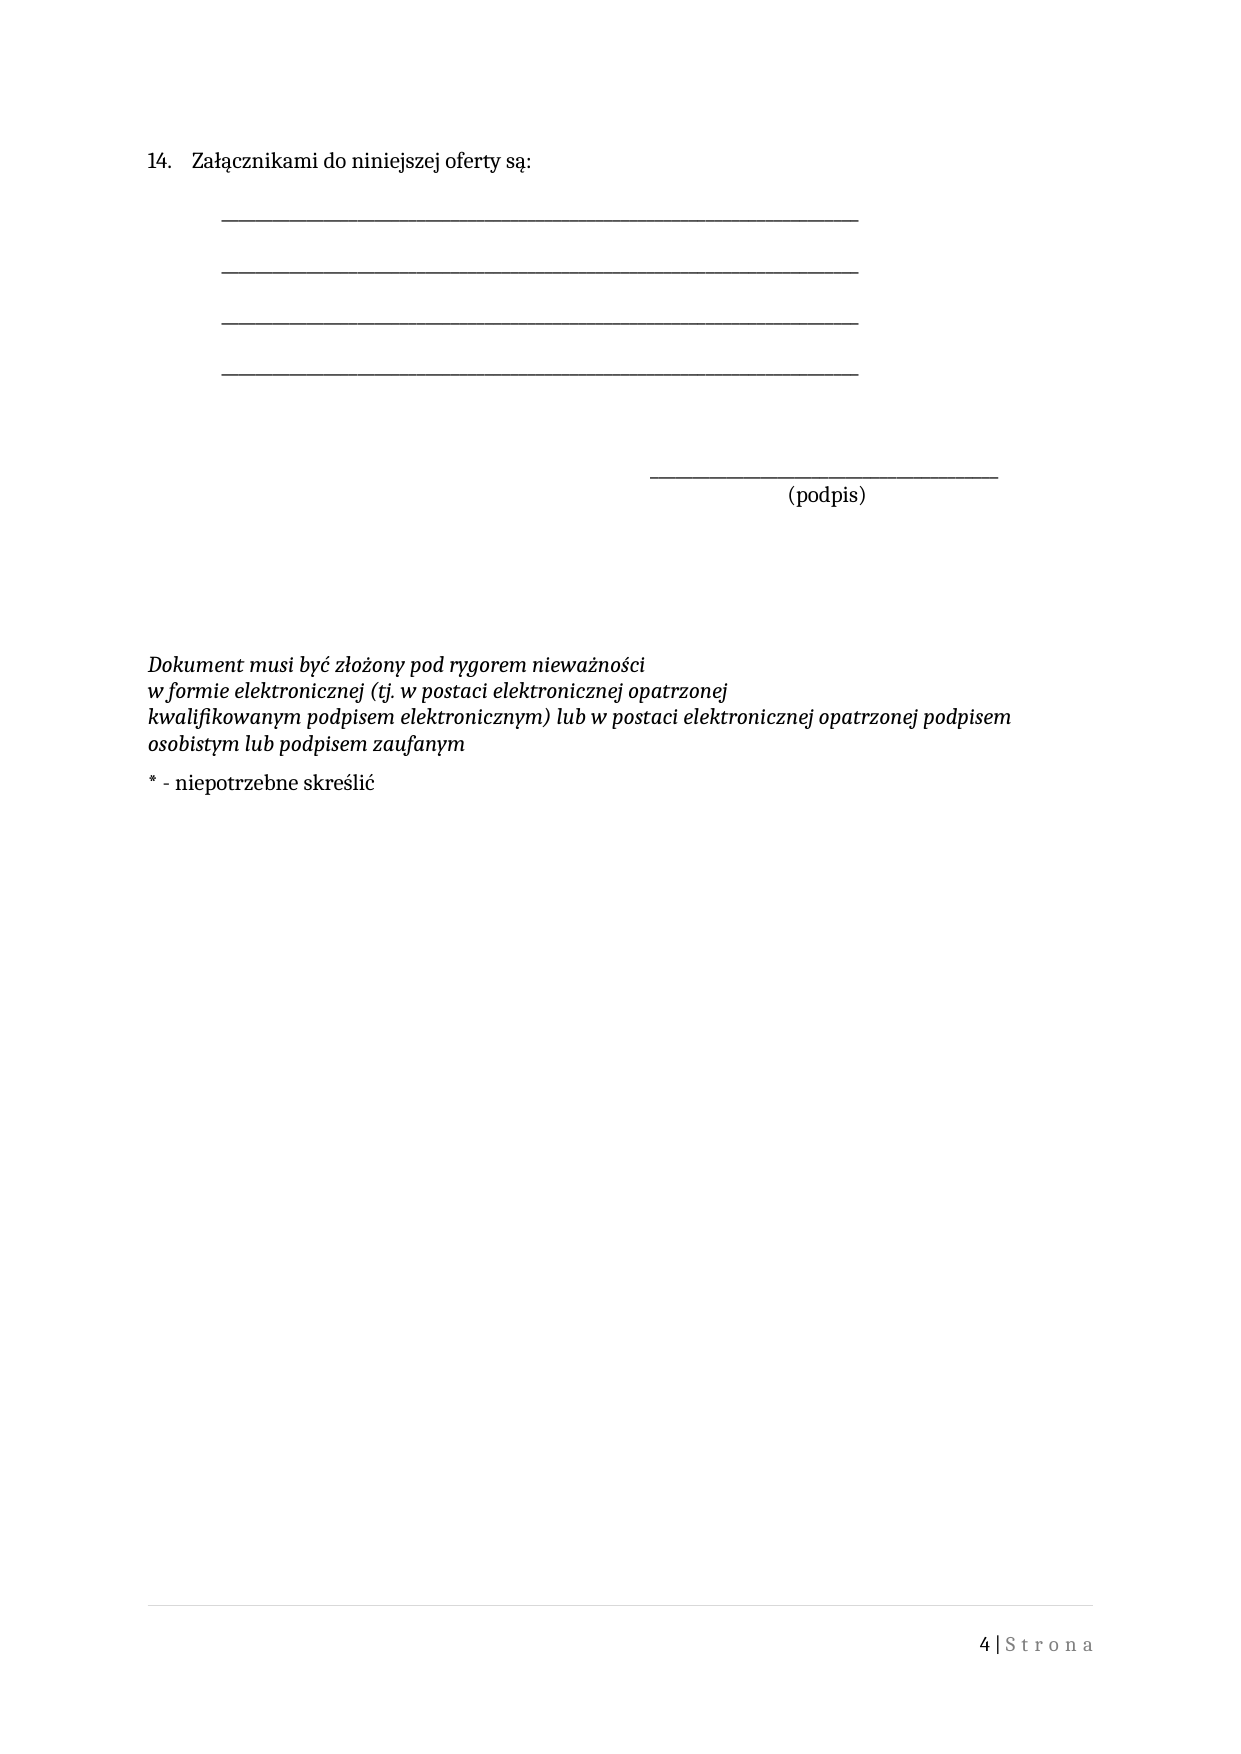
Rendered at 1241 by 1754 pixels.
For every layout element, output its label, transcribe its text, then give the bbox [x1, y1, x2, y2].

list Załącznikami do niniejszej oferty są: [148, 148, 1093, 174]
text Dokument musi być złożony pod rygorem nieważności w formie elektronicznej (tj. w postaci elektronicznej opatrzonej kwalifikowanym podpisem elektronicznym) lub w postaci elektronicznej opatrzonej podpisem osobistym lub podpisem zaufanym [148, 651, 1093, 757]
text ___________________________________________________________________________ [221, 353, 1093, 379]
text ___________________________________________________________________________ [221, 302, 1093, 328]
text * - niepotrzebne skreślić [148, 769, 1093, 796]
text ___________________________________________________________________________ [221, 199, 1093, 225]
text ___________________________________________________________________________ [221, 250, 1093, 277]
text _________________________________________ (podpis) [561, 456, 1093, 508]
